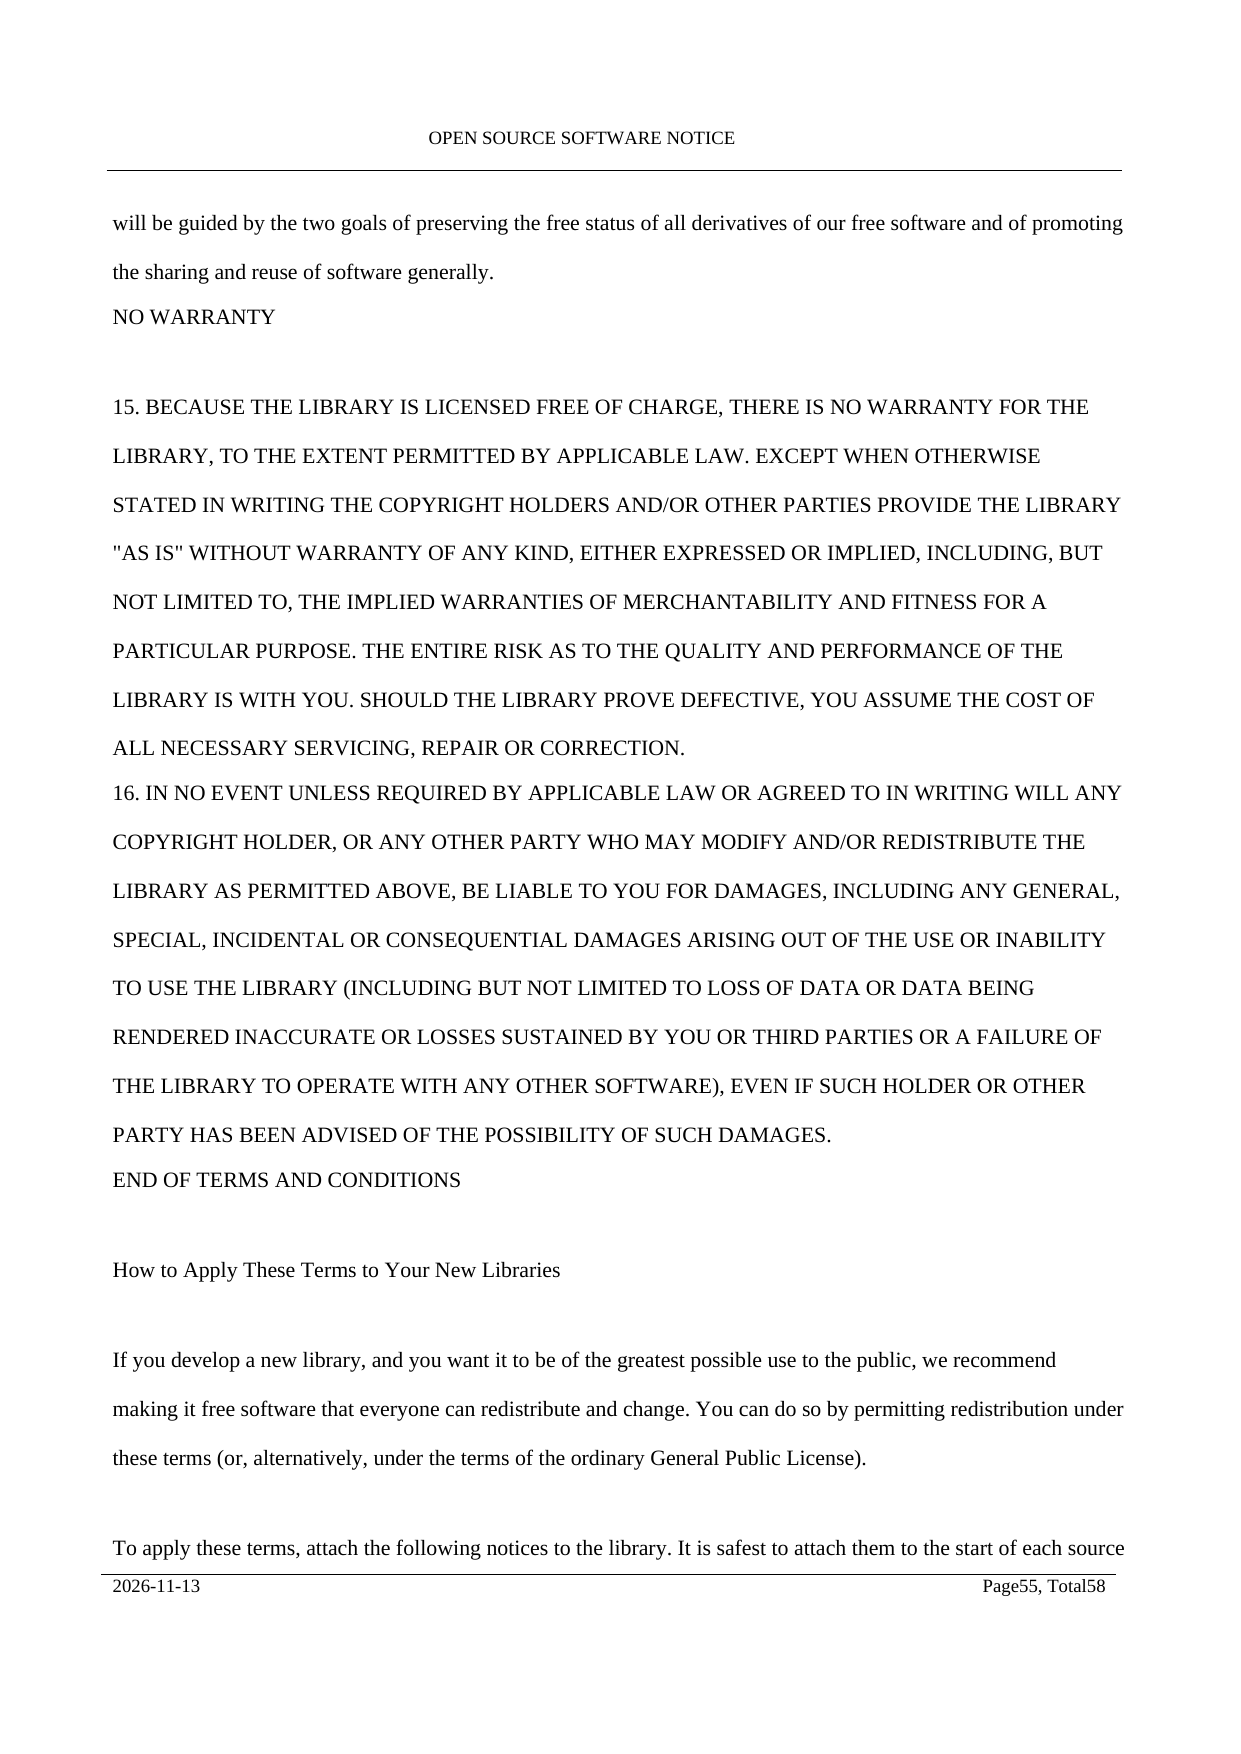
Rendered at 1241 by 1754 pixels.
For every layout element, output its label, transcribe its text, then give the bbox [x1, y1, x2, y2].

text 16. IN NO EVENT UNLESS REQUIRED BY APPLICABLE LAW OR AGREED TO IN WRITING WILL ANY COPYRIGHT HOLDER, OR ANY OTHER PARTY WHO MAY MODIFY AND/OR REDISTRIBUTE THE LIBRARY AS PERMITTED ABOVE, BE LIABLE TO YOU FOR DAMAGES, INCLUDING ANY GENERAL, SPECIAL, INCIDENTAL OR CONSEQUENTIAL DAMAGES ARISING OUT OF THE USE OR INABILITY TO USE THE LIBRARY (INCLUDING BUT NOT LIMITED TO LOSS OF DATA OR DATA BEING RENDERED INACCURATE OR LOSSES SUSTAINED BY YOU OR THIRD PARTIES OR A FAILURE OF THE LIBRARY TO OPERATE WITH ANY OTHER SOFTWARE), EVEN IF SUCH HOLDER OR OTHER PARTY HAS BEEN ADVISED OF THE POSSIBILITY OF SUCH DAMAGES. [112, 777, 1128, 1151]
text NO WARRANTY [112, 300, 1128, 333]
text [112, 206, 1128, 288]
text 15. BECAUSE THE LIBRARY IS LICENSED FREE OF CHARGE, THERE IS NO WARRANTY FOR THE LIBRARY, TO THE EXTENT PERMITTED BY APPLICABLE LAW. EXCEPT WHEN OTHERWISE STATED IN WRITING THE COPYRIGHT HOLDERS AND/OR OTHER PARTIES PROVIDE THE LIBRARY "AS IS" WITHOUT WARRANTY OF ANY KIND, EITHER EXPRESSED OR IMPLIED, INCLUDING, BUT NOT LIMITED TO, THE IMPLIED WARRANTIES OF MERCHANTABILITY AND FITNESS FOR A PARTICULAR PURPOSE. THE ENTIRE RISK AS TO THE QUALITY AND PERFORMANCE OF THE LIBRARY IS WITH YOU. SHOULD THE LIBRARY PROVE DEFECTIVE, YOU ASSUME THE COST OF ALL NECESSARY SERVICING, REPAIR OR CORRECTION. [112, 390, 1128, 764]
text END OF TERMS AND CONDITIONS [112, 1163, 1128, 1196]
text If you develop a new library, and you want it to be of the greatest possible use to the public, we recommend making it free software that everyone can redistribute and change. You can do so by permitting redistribution under these terms (or, alternatively, under the terms of the ordinary General Public License). [112, 1343, 1128, 1473]
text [112, 1531, 1128, 1564]
text How to Apply These Terms to Your New Libraries [112, 1253, 1128, 1286]
